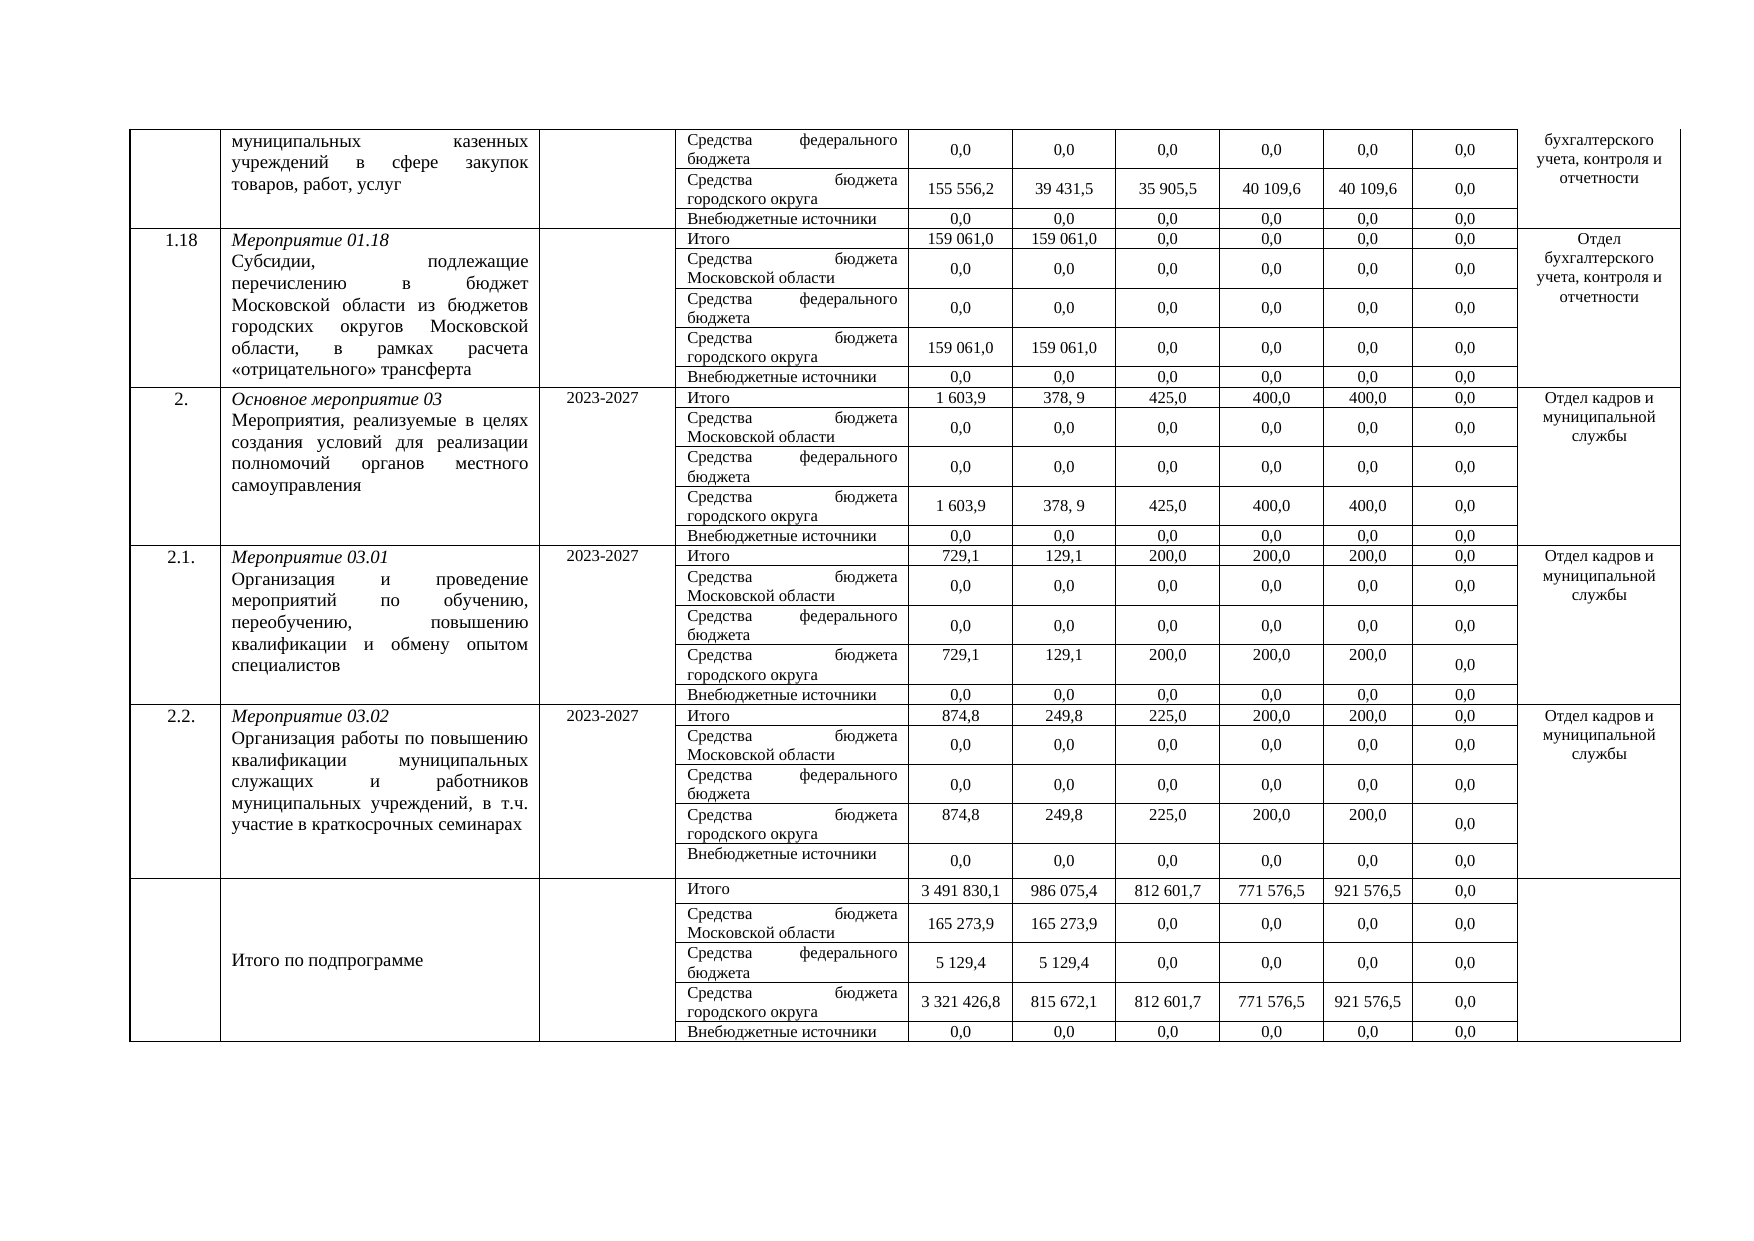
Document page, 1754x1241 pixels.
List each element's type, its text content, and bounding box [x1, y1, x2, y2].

table_cell 0,0 [1413, 983, 1517, 1021]
table_cell 0,0 [1013, 367, 1115, 387]
table_cell 0,0 [1116, 943, 1219, 982]
table_cell 0,0 [1413, 685, 1517, 704]
table_cell 0,0 [1013, 130, 1115, 168]
table_cell 0,0 [1220, 685, 1323, 704]
table_cell 200,0 [1220, 546, 1323, 565]
table_cell 35 905,5 [1116, 169, 1219, 208]
table_cell 0,0 [1413, 229, 1517, 248]
table_cell 0,0 [1413, 765, 1517, 803]
table_cell 0,0 [1220, 526, 1323, 545]
table_cell 400,0 [1324, 487, 1412, 525]
table_cell 249,8 [1013, 804, 1115, 843]
table_cell Средства федерального бюджета [676, 765, 908, 803]
table_cell 0,0 [1413, 844, 1517, 878]
table_cell 225,0 [1116, 705, 1219, 724]
table_cell 200,0 [1324, 546, 1412, 565]
table_cell 129,1 [1013, 645, 1115, 683]
table_cell Внебюджетные источники [676, 367, 908, 387]
table_cell 0,0 [1413, 328, 1517, 366]
table_cell 40 109,6 [1324, 169, 1412, 208]
table_cell Средства бюджета Московской области [676, 904, 908, 942]
table_cell 0,0 [1324, 130, 1412, 168]
table_cell 40 109,6 [1220, 169, 1323, 208]
table_cell 400,0 [1324, 388, 1412, 407]
table_cell 0,0 [1013, 765, 1115, 803]
table_cell Итого [676, 388, 908, 407]
table_cell 0,0 [1220, 943, 1323, 982]
table_cell 200,0 [1220, 804, 1323, 843]
table_cell 0,0 [1116, 289, 1219, 327]
table_cell 0,0 [1013, 209, 1115, 228]
table_cell 0,0 [909, 566, 1012, 605]
table_cell Средства федерального бюджета [676, 130, 908, 168]
table_cell 0,0 [1116, 328, 1219, 366]
table_cell 0,0 [1220, 367, 1323, 387]
table_cell 5 129,4 [1013, 943, 1115, 982]
table_cell 771 576,5 [1220, 983, 1323, 1021]
table_cell 0,0 [909, 726, 1012, 764]
table_cell Внебюджетные источники [676, 685, 908, 704]
table_cell [1518, 879, 1680, 1041]
table_cell 0,0 [1413, 408, 1517, 446]
table_cell Внебюджетные источники [676, 526, 908, 545]
table_cell 0,0 [1324, 943, 1412, 982]
table_cell 0,0 [909, 367, 1012, 387]
table_cell 0,0 [909, 844, 1012, 878]
table_cell 200,0 [1220, 705, 1323, 724]
table_cell 2.2. [131, 705, 220, 878]
table_cell 0,0 [1013, 685, 1115, 704]
table_cell 0,0 [1324, 844, 1412, 878]
table_cell 0,0 [1220, 289, 1323, 327]
table_cell 39 431,5 [1013, 169, 1115, 208]
table_cell 0,0 [1013, 566, 1115, 605]
table_cell Основное мероприятие 03 Мероприятия, реализуемые в целях создания условий для реализации полномочий органов местного самоуправления [221, 388, 539, 545]
table_cell 0,0 [1324, 209, 1412, 228]
table_cell 0,0 [1413, 879, 1517, 903]
table_cell 0,0 [1013, 289, 1115, 327]
table_cell [131, 879, 220, 1041]
table_cell 3 491 830,1 [909, 879, 1012, 903]
table_cell 0,0 [1013, 726, 1115, 764]
table_cell 225,0 [1116, 804, 1219, 843]
table_cell Средства бюджета городского округа [676, 328, 908, 366]
table_cell Средства бюджета Московской области [676, 249, 908, 287]
table_cell 0,0 [1220, 130, 1323, 168]
table_cell 200,0 [1220, 645, 1323, 683]
table_cell 0,0 [1324, 726, 1412, 764]
table_cell [540, 229, 675, 387]
table_cell 425,0 [1116, 388, 1219, 407]
table_cell 0,0 [1324, 367, 1412, 387]
table_cell 0,0 [1220, 904, 1323, 942]
table_cell Средства бюджета городского округа [676, 487, 908, 525]
table_cell 200,0 [1116, 645, 1219, 683]
table_cell 0,0 [1116, 904, 1219, 942]
table_cell 200,0 [1324, 804, 1412, 843]
table_cell 0,0 [1116, 765, 1219, 803]
table_cell 2023-2027 [540, 705, 675, 878]
table_cell Средства федерального бюджета [676, 447, 908, 486]
table_cell 0,0 [1324, 566, 1412, 605]
table_cell 0,0 [1413, 388, 1517, 407]
table_cell 0,0 [1220, 408, 1323, 446]
table_cell 0,0 [1013, 526, 1115, 545]
table_cell Средства бюджета городского округа [676, 983, 908, 1021]
table_cell 729,1 [909, 645, 1012, 683]
table_cell 0,0 [1324, 249, 1412, 287]
table_cell 165 273,9 [1013, 904, 1115, 942]
table_cell 812 601,7 [1116, 879, 1219, 903]
table_cell Итого [676, 879, 908, 903]
table_cell 0,0 [1413, 943, 1517, 982]
table_cell 0,0 [1413, 726, 1517, 764]
table_cell 0,0 [1413, 546, 1517, 565]
table_cell Отдел кадров и муниципальной службы [1518, 388, 1680, 545]
table_cell 400,0 [1220, 487, 1323, 525]
table_cell 0,0 [1413, 209, 1517, 228]
table_cell 378, 9 [1013, 487, 1115, 525]
table_cell 0,0 [1116, 685, 1219, 704]
table_cell 0,0 [1116, 447, 1219, 486]
table_cell 2.1. [131, 546, 220, 704]
table_cell 378, 9 [1013, 388, 1115, 407]
table_cell Итого [676, 229, 908, 248]
table_cell 0,0 [1413, 645, 1517, 683]
table_cell Внебюджетные источники [676, 844, 908, 878]
table_cell Мероприятие 03.02 Организация работы по повышению квалификации муниципальных служащих и работников муниципальных учреждений, в т.ч. участие в краткосрочных семинарах [221, 705, 539, 878]
table_cell 0,0 [1116, 1022, 1219, 1041]
table_cell 0,0 [1116, 844, 1219, 878]
table_cell 0,0 [1013, 447, 1115, 486]
table_cell 0,0 [1116, 408, 1219, 446]
table_cell 0,0 [1116, 209, 1219, 228]
table_cell 159 061,0 [1013, 229, 1115, 248]
table_cell 0,0 [1220, 606, 1323, 644]
table_cell 921 576,5 [1324, 983, 1412, 1021]
table_cell 0,0 [909, 685, 1012, 704]
table_cell 815 672,1 [1013, 983, 1115, 1021]
table_cell 0,0 [1013, 606, 1115, 644]
table_cell 771 576,5 [1220, 879, 1323, 903]
table_cell 0,0 [1220, 209, 1323, 228]
table_cell Средства федерального бюджета [676, 289, 908, 327]
table_cell 165 273,9 [909, 904, 1012, 942]
table_cell 0,0 [1220, 249, 1323, 287]
table_cell 0,0 [1220, 844, 1323, 878]
table_cell 729,1 [909, 546, 1012, 565]
table_cell 0,0 [1324, 765, 1412, 803]
table_cell 0,0 [1413, 169, 1517, 208]
table_cell 159 061,0 [1013, 328, 1115, 366]
table_cell 812 601,7 [1116, 983, 1219, 1021]
table_cell 0,0 [1116, 229, 1219, 248]
table_cell 0,0 [1413, 804, 1517, 843]
table_cell 159 061,0 [909, 229, 1012, 248]
table_cell 0,0 [1116, 726, 1219, 764]
table_cell Итого по подпрограмме [221, 879, 539, 1041]
table_cell 0,0 [1413, 566, 1517, 605]
table_cell 0,0 [1413, 289, 1517, 327]
table_cell 986 075,4 [1013, 879, 1115, 903]
table_cell 0,0 [1116, 249, 1219, 287]
table_cell 0,0 [909, 289, 1012, 327]
table_cell Итого [676, 705, 908, 724]
table_cell [540, 879, 675, 1041]
table_cell 0,0 [909, 209, 1012, 228]
table_cell 0,0 [1116, 367, 1219, 387]
table_cell Внебюджетные источники [676, 1022, 908, 1041]
table_cell 0,0 [1220, 566, 1323, 605]
table_cell 0,0 [1324, 289, 1412, 327]
table_cell 0,0 [1220, 328, 1323, 366]
table_cell 425,0 [1116, 487, 1219, 525]
table_cell Внебюджетные источники [676, 209, 908, 228]
table_cell 0,0 [1413, 447, 1517, 486]
table_cell 0,0 [1324, 229, 1412, 248]
table_cell 0,0 [1013, 844, 1115, 878]
table_cell 0,0 [1220, 726, 1323, 764]
table_cell 0,0 [909, 1022, 1012, 1041]
table_cell 129,1 [1013, 546, 1115, 565]
table_cell 200,0 [1324, 645, 1412, 683]
table_cell 2023-2027 [540, 388, 675, 545]
table_cell 400,0 [1220, 388, 1323, 407]
table_cell 0,0 [1324, 685, 1412, 704]
table_cell 0,0 [1324, 447, 1412, 486]
table_cell 1 603,9 [909, 487, 1012, 525]
table_cell 5 129,4 [909, 943, 1012, 982]
table_cell 0,0 [1413, 705, 1517, 724]
table_cell 0,0 [1324, 408, 1412, 446]
table_cell 0,0 [1220, 765, 1323, 803]
table_cell 2. [131, 388, 220, 545]
table_cell Средства бюджета городского округа [676, 169, 908, 208]
table_cell Отдел бухгалтерского учета, контроля и отчетности [1518, 229, 1680, 387]
table_cell 0,0 [1116, 606, 1219, 644]
table_cell 0,0 [1413, 367, 1517, 387]
table_cell 155 556,2 [909, 169, 1012, 208]
table_cell Итого [676, 546, 908, 565]
table_cell 0,0 [1413, 606, 1517, 644]
table_cell 200,0 [1324, 705, 1412, 724]
table_cell 0,0 [1413, 249, 1517, 287]
table_cell 249,8 [1013, 705, 1115, 724]
table_cell 0,0 [1116, 130, 1219, 168]
table_cell 0,0 [1116, 526, 1219, 545]
table_cell Средства федерального бюджета [676, 606, 908, 644]
table_cell 0,0 [1220, 447, 1323, 486]
table_cell 874,8 [909, 705, 1012, 724]
table_cell 0,0 [909, 130, 1012, 168]
table_cell 0,0 [1013, 1022, 1115, 1041]
table_cell 0,0 [1324, 526, 1412, 545]
table_cell 0,0 [909, 606, 1012, 644]
table_cell 0,0 [909, 408, 1012, 446]
table_cell Средства бюджета городского округа [676, 645, 908, 683]
table_cell 0,0 [1220, 229, 1323, 248]
table_cell 0,0 [909, 526, 1012, 545]
table_cell 200,0 [1116, 546, 1219, 565]
table_cell Мероприятие 01.18 Субсидии, подлежащие перечислению в бюджет Московской области из бюджетов городских округов Московской области, в рамках расчета «отрицательного» трансферта [221, 229, 539, 387]
table_cell 921 576,5 [1324, 879, 1412, 903]
table_cell 0,0 [1324, 1022, 1412, 1041]
table_cell Отдел кадров и муниципальной службы [1518, 546, 1680, 704]
table_cell 0,0 [1220, 1022, 1323, 1041]
table_cell Средства бюджета Московской области [676, 726, 908, 764]
table_cell 0,0 [1324, 328, 1412, 366]
table_cell 0,0 [1324, 904, 1412, 942]
table_cell Средства бюджета Московской области [676, 408, 908, 446]
table_cell Средства федерального бюджета [676, 943, 908, 982]
table_cell 0,0 [909, 249, 1012, 287]
table_cell 1.18 [131, 229, 220, 387]
table_cell Средства бюджета городского округа [676, 804, 908, 843]
table_cell 0,0 [1324, 606, 1412, 644]
table_cell Средства бюджета Московской области [676, 566, 908, 605]
table_cell 0,0 [1013, 249, 1115, 287]
table_cell 0,0 [909, 447, 1012, 486]
table_cell 0,0 [1013, 408, 1115, 446]
table_cell 159 061,0 [909, 328, 1012, 366]
table_cell 0,0 [1413, 526, 1517, 545]
table_cell 0,0 [909, 765, 1012, 803]
table_cell 1 603,9 [909, 388, 1012, 407]
table_cell 0,0 [1413, 487, 1517, 525]
table_cell 0,0 [1116, 566, 1219, 605]
table_cell 0,0 [1413, 904, 1517, 942]
table_cell 874,8 [909, 804, 1012, 843]
table_cell Мероприятие 03.01 Организация и проведение мероприятий по обучению, переобучению, повышению квалификации и обмену опытом специалистов [221, 546, 539, 704]
table_cell 0,0 [1413, 1022, 1517, 1041]
table_cell 2023-2027 [540, 546, 675, 704]
table_cell Отдел кадров и муниципальной службы [1518, 705, 1680, 878]
table_cell 3 321 426,8 [909, 983, 1012, 1021]
table_cell 0,0 [1413, 130, 1517, 168]
